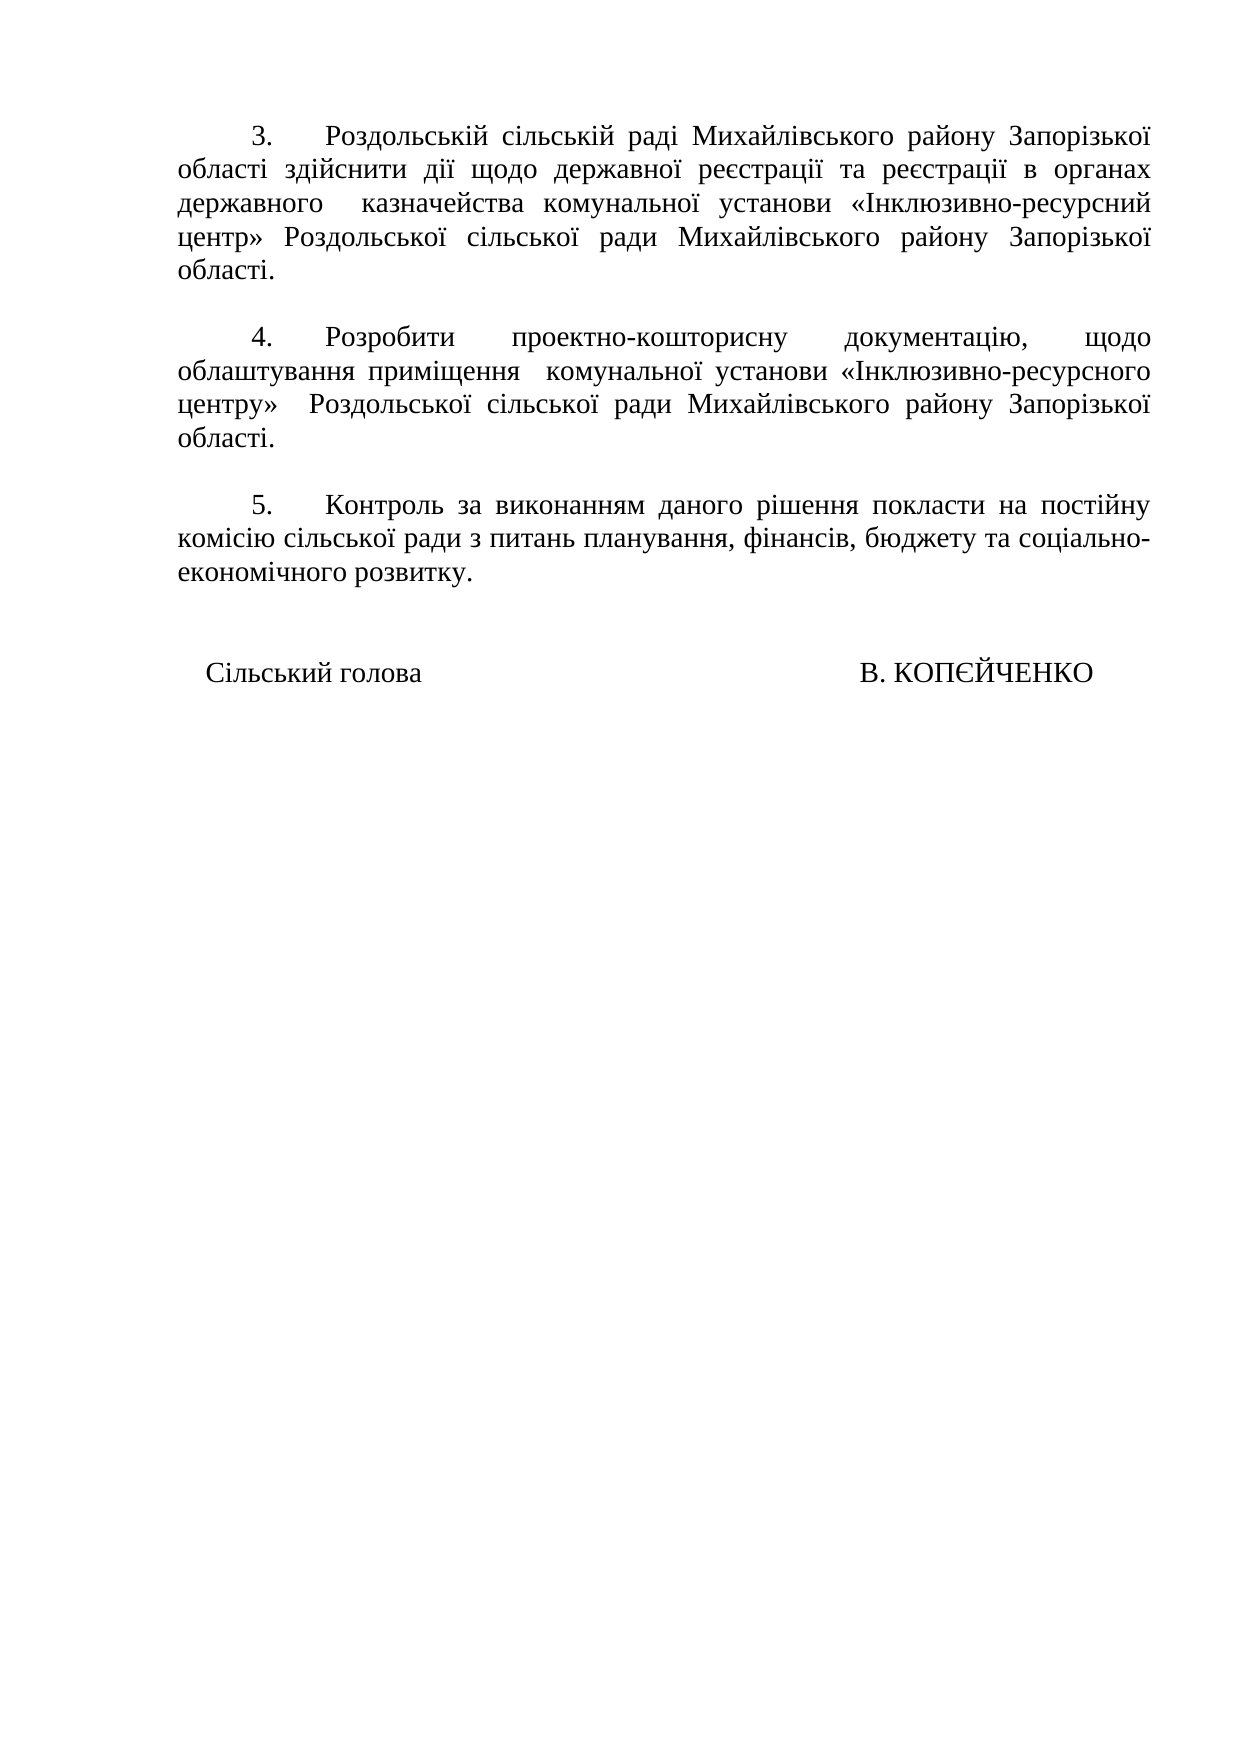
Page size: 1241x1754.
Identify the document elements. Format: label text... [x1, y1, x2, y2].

list Роздольській сільській раді Михайлівського району Запорізької області здійснити дії щодо державної реєстрації та реєстрації в органах державного казначейства комунальної установи «Інклюзивно-ресурсний центр» Роздольської сільської ради Михайлівського району Запорізької області. [177, 118, 1152, 286]
list Контроль за виконанням даного рішення покласти на постійну комісію сільської ради з питань планування, фінансів, бюджету та соціально-економічного розвитку. [177, 487, 1152, 588]
list Розробити проектно-кошторисну документацію, щодо облаштування приміщення комунальної установи «Інклюзивно-ресурсного центру» Роздольської сільської ради Михайлівського району Запорізької області. [177, 319, 1152, 453]
text Сільський голова В. КОПЄЙЧЕНКО [177, 655, 1122, 688]
